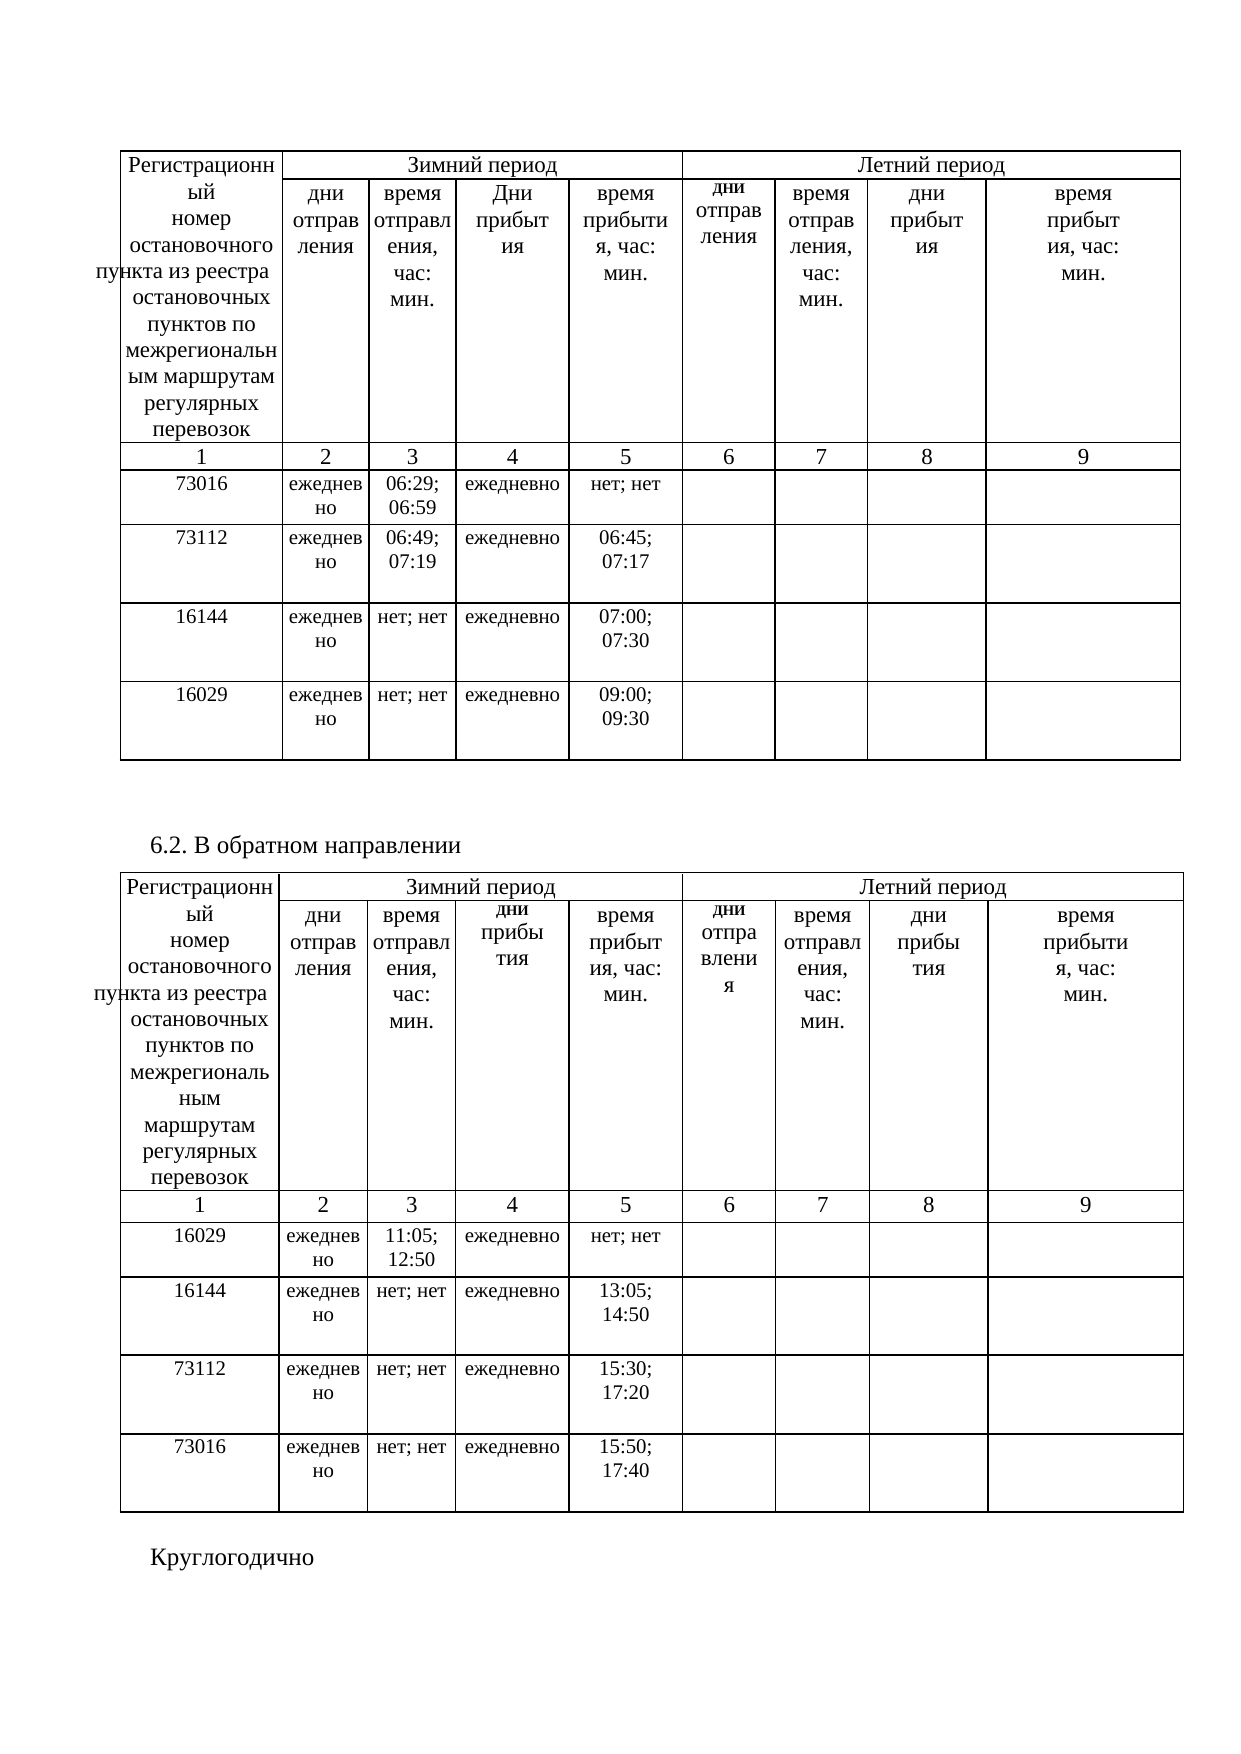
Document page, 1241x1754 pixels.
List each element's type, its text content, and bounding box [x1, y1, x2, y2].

table_cell [868, 682, 985, 759]
table_cell [989, 1356, 1183, 1433]
table_cell [870, 1278, 987, 1354]
table_cell нет; нет [368, 1435, 455, 1511]
table_cell 5 [570, 443, 682, 469]
table_cell 15:50; 17:40 [570, 1435, 682, 1511]
table_cell 06:49; 07:19 [370, 525, 455, 602]
table_cell дни отправ ления [280, 901, 367, 1190]
table_cell дни прибы тия [870, 901, 987, 1190]
table_cell 16144 [121, 1278, 278, 1354]
table_cell 4 [457, 443, 568, 469]
table_cell 73112 [121, 1356, 278, 1433]
table_cell 73016 [121, 471, 282, 524]
table_cell нет; нет [368, 1356, 455, 1433]
table_cell ежедневно [280, 1356, 367, 1433]
table_cell время прибыт ия, час: мин. [987, 180, 1180, 441]
table_cell ежедневно [280, 1223, 367, 1276]
table_cell [868, 471, 985, 524]
table_cell нет; нет [370, 604, 455, 681]
table_cell [683, 471, 774, 524]
table_cell ДНИ отправ ления [683, 180, 774, 441]
table_cell [776, 1435, 869, 1511]
table_cell [683, 682, 774, 759]
text Круглогодично [150, 1542, 1090, 1570]
table_cell 73112 [121, 525, 282, 602]
table_cell [870, 1223, 987, 1276]
table_cell [776, 1356, 869, 1433]
table_cell 6 [683, 1191, 775, 1222]
table_cell [776, 471, 867, 524]
table_cell ежедневно [456, 1356, 568, 1433]
table_cell время прибыти я, час: мин. [989, 901, 1183, 1190]
table_header Регистрационный номер остановочного пункта из реестра остановочных пунктов по межрегиональным маршрутам регулярных перевозок [121, 873, 279, 1190]
table_cell ДНИ отпра влени я [683, 901, 775, 1190]
table_cell 1 [121, 1191, 278, 1222]
table_cell [776, 682, 867, 759]
table_cell ежедневно [457, 471, 568, 524]
table_cell нет; нет [368, 1278, 455, 1354]
table_header Зимний период [280, 873, 682, 900]
table_cell [987, 471, 1180, 524]
table_cell Дни прибыт ия [457, 180, 568, 441]
table_cell 7 [776, 1191, 869, 1222]
table_header Регистрационный номер остановочного пункта из реестра остановочных пунктов по межрегиональным маршрутам регулярных перевозок [121, 152, 282, 441]
table_cell дни отправ ления [283, 180, 368, 441]
table_cell ежедневно [456, 1223, 568, 1276]
table_cell ДНИ прибы тия [456, 901, 568, 1190]
table_cell [776, 1278, 869, 1354]
table_cell [989, 1223, 1183, 1276]
table_cell [683, 1435, 775, 1511]
table_cell 16144 [121, 604, 282, 681]
table_cell 06:29; 06:59 [370, 471, 455, 524]
table_cell время отправ ления, час: мин. [776, 180, 867, 441]
table_cell ежедневно [280, 1278, 367, 1354]
table_cell [683, 1278, 775, 1354]
table_cell нет; нет [570, 471, 682, 524]
table_cell 8 [870, 1191, 987, 1222]
table_cell ежедневно [456, 1435, 568, 1511]
table_cell [987, 682, 1180, 759]
table_cell ежедневно [457, 604, 568, 681]
table_cell 9 [989, 1191, 1183, 1222]
table_cell ежедневно [283, 471, 368, 524]
table_cell 06:45; 07:17 [570, 525, 682, 602]
table_cell ежедневно [283, 682, 368, 759]
table_cell 7 [776, 443, 867, 469]
table_cell [776, 525, 867, 602]
table_cell [870, 1356, 987, 1433]
table_cell 3 [368, 1191, 455, 1222]
table_header Зимний период [283, 152, 682, 178]
table_cell время отправл ения, час: мин. [368, 901, 455, 1190]
table_cell [776, 1223, 869, 1276]
table_cell 2 [283, 443, 368, 469]
table_cell дни прибыт ия [868, 180, 985, 441]
table_cell время прибыти я, час: мин. [570, 180, 682, 441]
table_cell время прибыт ия, час: мин. [570, 901, 682, 1190]
table_cell [683, 1356, 775, 1433]
table_cell нет; нет [370, 682, 455, 759]
table_cell 4 [456, 1191, 568, 1222]
table_cell 73016 [121, 1435, 278, 1511]
table_cell время отправл ения, час: мин. [776, 901, 869, 1190]
table_cell 09:00; 09:30 [570, 682, 682, 759]
table_cell время отправл ения, час: мин. [370, 180, 455, 441]
table_cell 1 [121, 443, 282, 469]
table_cell 5 [570, 1191, 682, 1222]
table_cell [868, 525, 985, 602]
table_cell [987, 525, 1180, 602]
table_header Летний период [683, 152, 1180, 178]
table_cell 15:30; 17:20 [570, 1356, 682, 1433]
table_cell [683, 604, 774, 681]
table_cell ежедневно [283, 525, 368, 602]
table_cell ежедневно [280, 1435, 367, 1511]
table_cell 11:05; 12:50 [368, 1223, 455, 1276]
table_cell [987, 604, 1180, 681]
table_cell 13:05; 14:50 [570, 1278, 682, 1354]
table_cell 16029 [121, 1223, 278, 1276]
table_cell 6 [683, 443, 774, 469]
table_cell 9 [987, 443, 1180, 469]
table_cell [868, 604, 985, 681]
table_cell [989, 1435, 1183, 1511]
table_cell [870, 1435, 987, 1511]
table_cell 07:00; 07:30 [570, 604, 682, 681]
table_cell ежедневно [456, 1278, 568, 1354]
table_cell 16029 [121, 682, 282, 759]
table_cell 8 [868, 443, 985, 469]
table_cell нет; нет [570, 1223, 682, 1276]
table_cell ежедневно [457, 682, 568, 759]
table_cell ежедневно [283, 604, 368, 681]
table_header Летний период [683, 873, 1183, 900]
text 6.2. В обратном направлении [150, 831, 1090, 859]
table_cell [683, 1223, 775, 1276]
table_cell ежедневно [457, 525, 568, 602]
table_cell [683, 525, 774, 602]
table_cell 2 [280, 1191, 367, 1222]
table_cell [776, 604, 867, 681]
table_cell 3 [370, 443, 455, 469]
table_cell [989, 1278, 1183, 1354]
